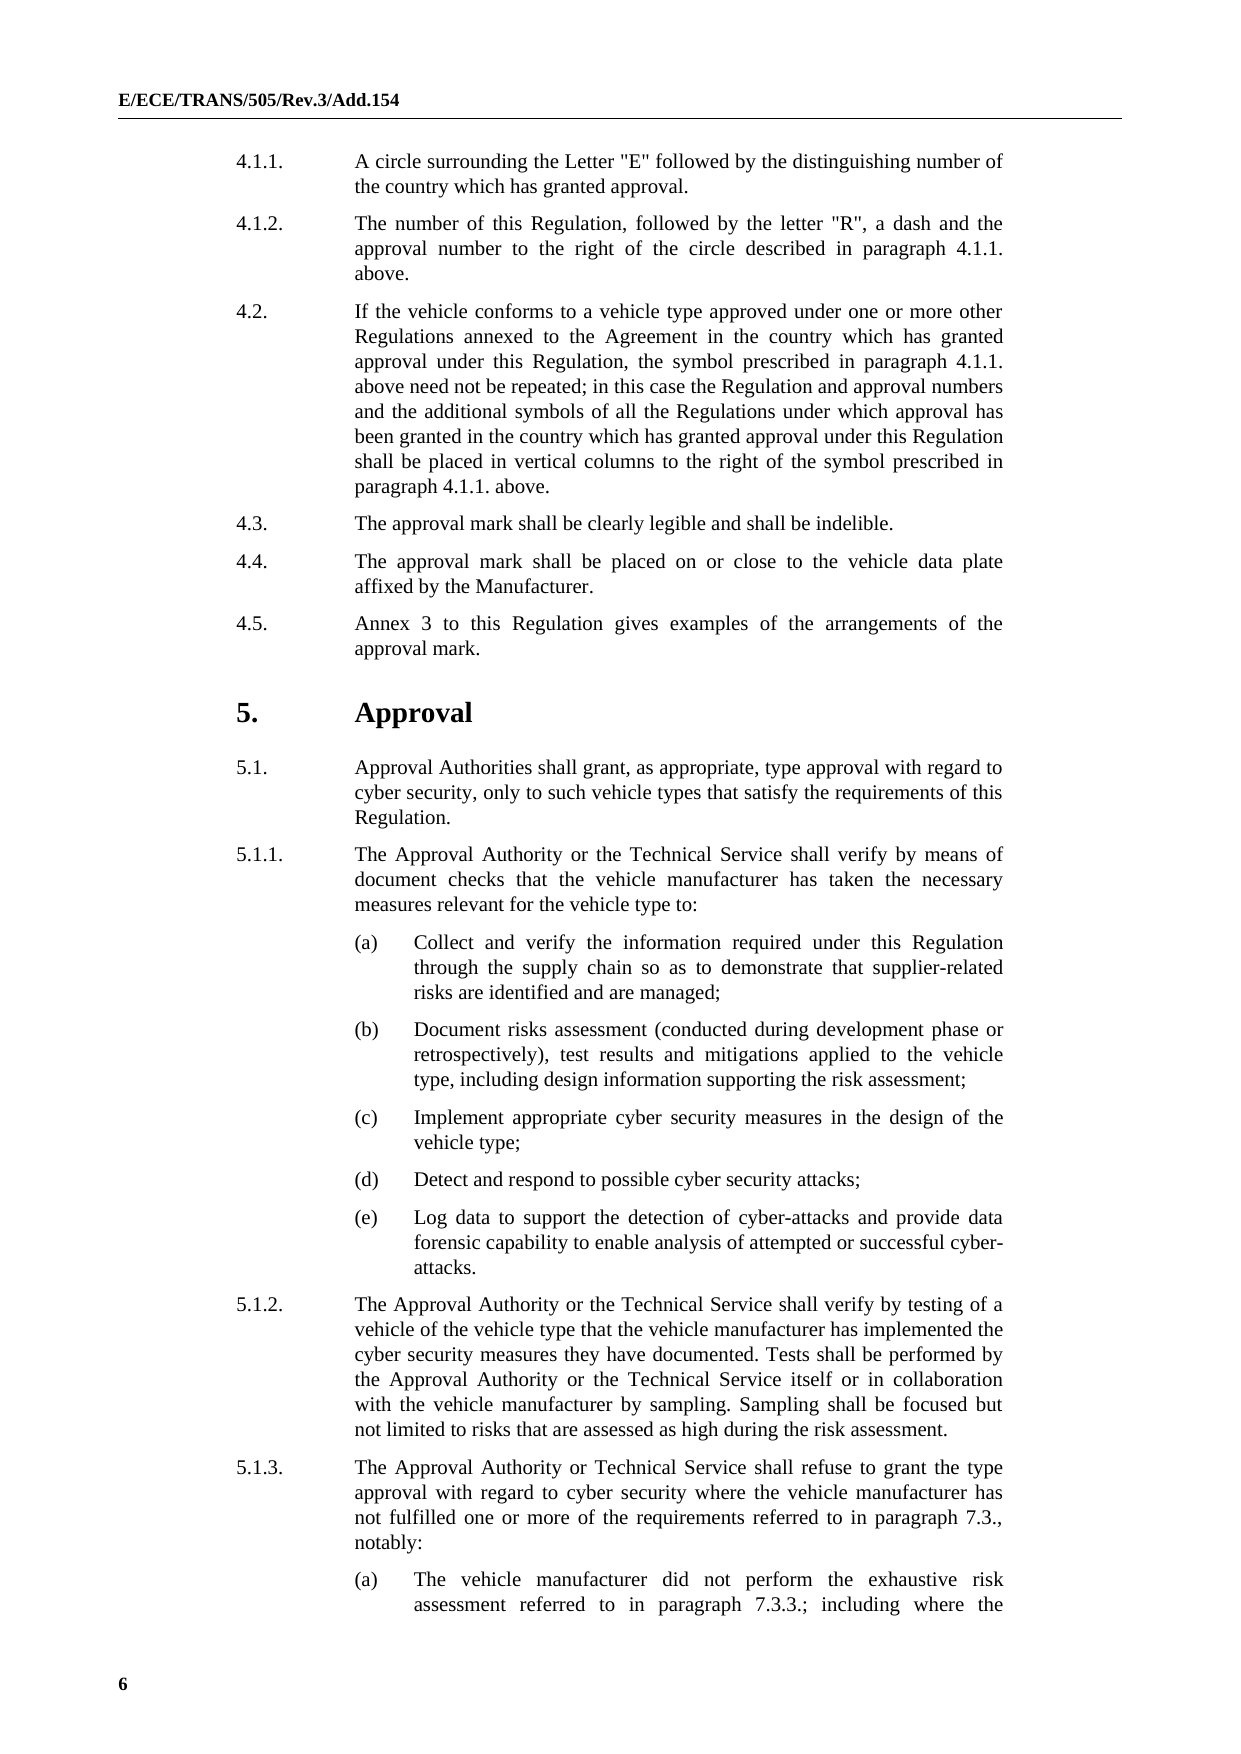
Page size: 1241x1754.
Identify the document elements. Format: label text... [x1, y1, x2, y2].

text (b) Document risks assessment (conducted during development phase or retrospectively), test results and mitigations applied to the vehicle type, including design information supporting the risk assessment; [354, 1016, 1004, 1091]
text 5.1.2. The Approval Authority or the Technical Service shall verify by testing of a vehicle of the vehicle type that the vehicle manufacturer has implemented the cyber security measures they have documented. Tests shall be performed by the Approval Authority or the Technical Service itself or in collaboration with the vehicle manufacturer by sampling. Sampling shall be focused but not limited to risks that are assessed as high during the risk assessment. [236, 1291, 1004, 1441]
text (e) Log data to support the detection of cyber-attacks and provide data forensic capability to enable analysis of attempted or successful cyber-attacks. [354, 1204, 1004, 1279]
text 4.4. The approval mark shall be placed on or close to the vehicle data plate affixed by the Manufacturer. [236, 548, 1004, 598]
text (a) Collect and verify the information required under this Regulation through the supply chain so as to demonstrate that supplier-related risks are identified and are managed; [354, 929, 1004, 1004]
text 4.5. Annex 3 to this Regulation gives examples of the arrangements of the approval mark. [236, 610, 1004, 660]
text 4.1.1. A circle surrounding the Letter "E" followed by the distinguishing number of the country which has granted approval. [236, 148, 1004, 198]
text 5.1.1. The Approval Authority or the Technical Service shall verify by means of document checks that the vehicle manufacturer has taken the necessary measures relevant for the vehicle type to: [236, 841, 1004, 916]
text 5.1.3. The Approval Authority or Technical Service shall refuse to grant the type approval with regard to cyber security where the vehicle manufacturer has not fulfilled one or more of the requirements referred to in paragraph 7.3., notably: [236, 1454, 1004, 1554]
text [354, 1566, 1004, 1616]
text 5.1. Approval Authorities shall grant, as appropriate, type approval with regard to cyber security, only to such vehicle types that satisfy the requirements of this Regulation. [236, 754, 1004, 829]
text (c) Implement appropriate cyber security measures in the design of the vehicle type; [354, 1104, 1004, 1154]
text 5. Approval [118, 698, 1004, 729]
text 4.1.2. The number of this Regulation, followed by the letter "R", a dash and the approval number to the right of the circle described in paragraph 4.1.1. above. [236, 210, 1004, 285]
text (d) Detect and respond to possible cyber security attacks; [354, 1166, 1004, 1191]
text 4.2. If the vehicle conforms to a vehicle type approved under one or more other Regulations annexed to the Agreement in the country which has granted approval under this Regulation, the symbol prescribed in paragraph 4.1.1. above need not be repeated; in this case the Regulation and approval numbers and the additional symbols of all the Regulations under which approval has been granted in the country which has granted approval under this Regulation shall be placed in vertical columns to the right of the symbol prescribed in paragraph 4.1.1. above. [236, 298, 1004, 498]
text 4.3. The approval mark shall be clearly legible and shall be indelible. [236, 510, 1004, 535]
